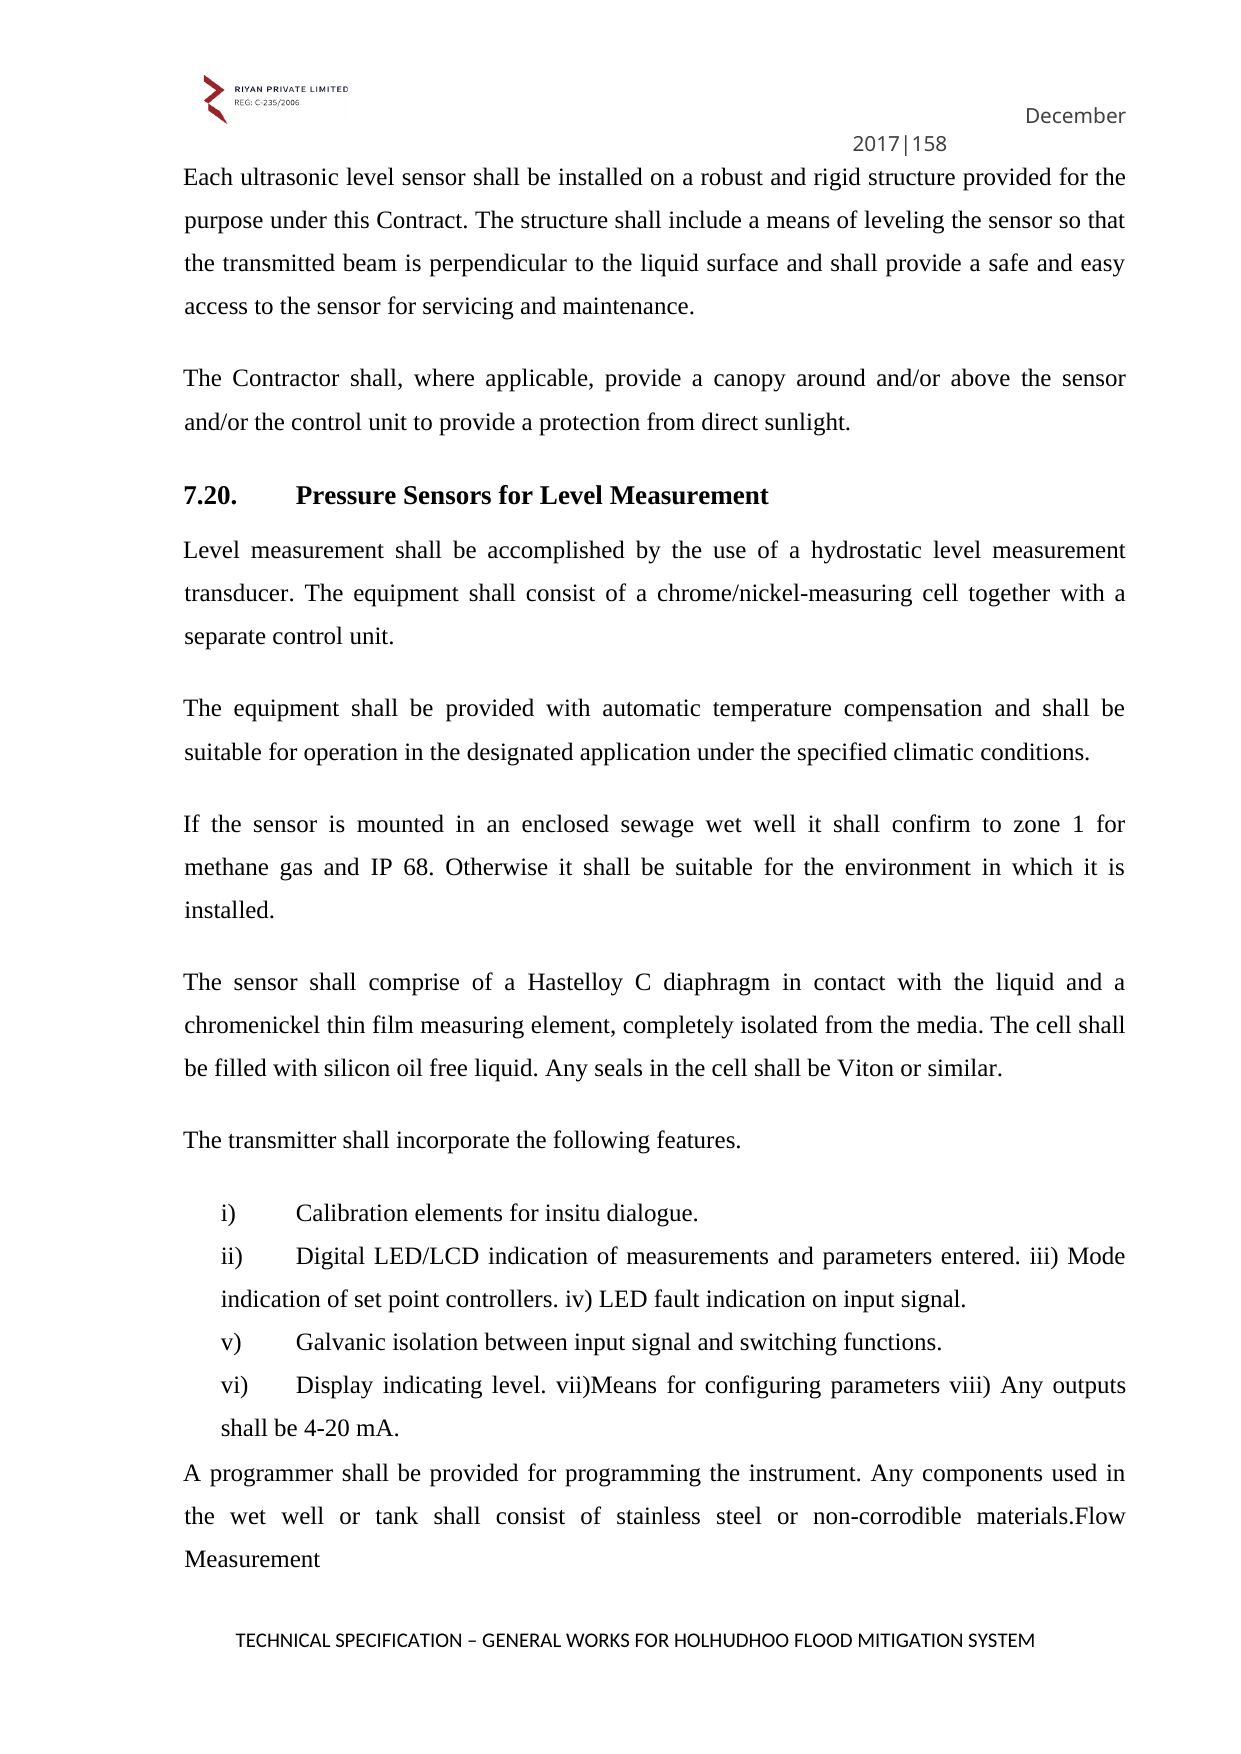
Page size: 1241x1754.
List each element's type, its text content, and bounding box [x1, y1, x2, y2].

text If the sensor is mounted in an enclosed sewage wet well it shall confirm to zone 1 for methane gas and IP 68. Otherwise it shall be suitable for the environment in which it is installed. [183, 809, 1127, 924]
text The transmitter shall incorporate the following features. [183, 1126, 1127, 1154]
text The equipment shall be provided with automatic temperature compensation and shall be suitable for operation in the designated application under the specified climatic conditions. [183, 693, 1127, 765]
picture [203, 75, 348, 124]
list Galvanic isolation between input signal and switching functions. [221, 1327, 1127, 1356]
text Each ultrasonic level sensor shall be installed on a robust and rigid structure provided for the purpose under this Contract. The structure shall include a means of leveling the sensor so that the transmitted beam is perpendicular to the liquid surface and shall provide a safe and easy access to the sensor for servicing and maintenance. [183, 162, 1127, 320]
text Level measurement shall be accomplished by the use of a hydrostatic level measurement transducer. The equipment shall consist of a chrome/nickel-measuring cell together with a separate control unit. [183, 535, 1127, 650]
list Calibration elements for insitu dialogue. [221, 1198, 1127, 1227]
subtitle Pressure Sensors for Level Measurement [183, 479, 1126, 510]
list Digital LED/LCD indication of measurements and parameters entered. iii) Mode indication of set point controllers. iv) LED fault indication on input signal. [221, 1241, 1127, 1313]
text The sensor shall comprise of a Hastelloy C diaphragm in contact with the liquid and a chromenickel thin film measuring element, completely isolated from the media. The cell shall be filled with silicon oil free liquid. Any seals in the cell shall be Viton or similar. [183, 967, 1127, 1082]
text A programmer shall be provided for programming the instrument. Any components used in the wet well or tank shall consist of stainless steel or non-corrodible materials.Flow Measurement [183, 1458, 1127, 1573]
list Display indicating level. vii)Means for configuring parameters viii) Any outputs shall be 4-20 mA. [221, 1370, 1127, 1442]
text The Contractor shall, where applicable, provide a canopy around and/or above the sensor and/or the control unit to provide a protection from direct sunlight. [183, 363, 1127, 435]
